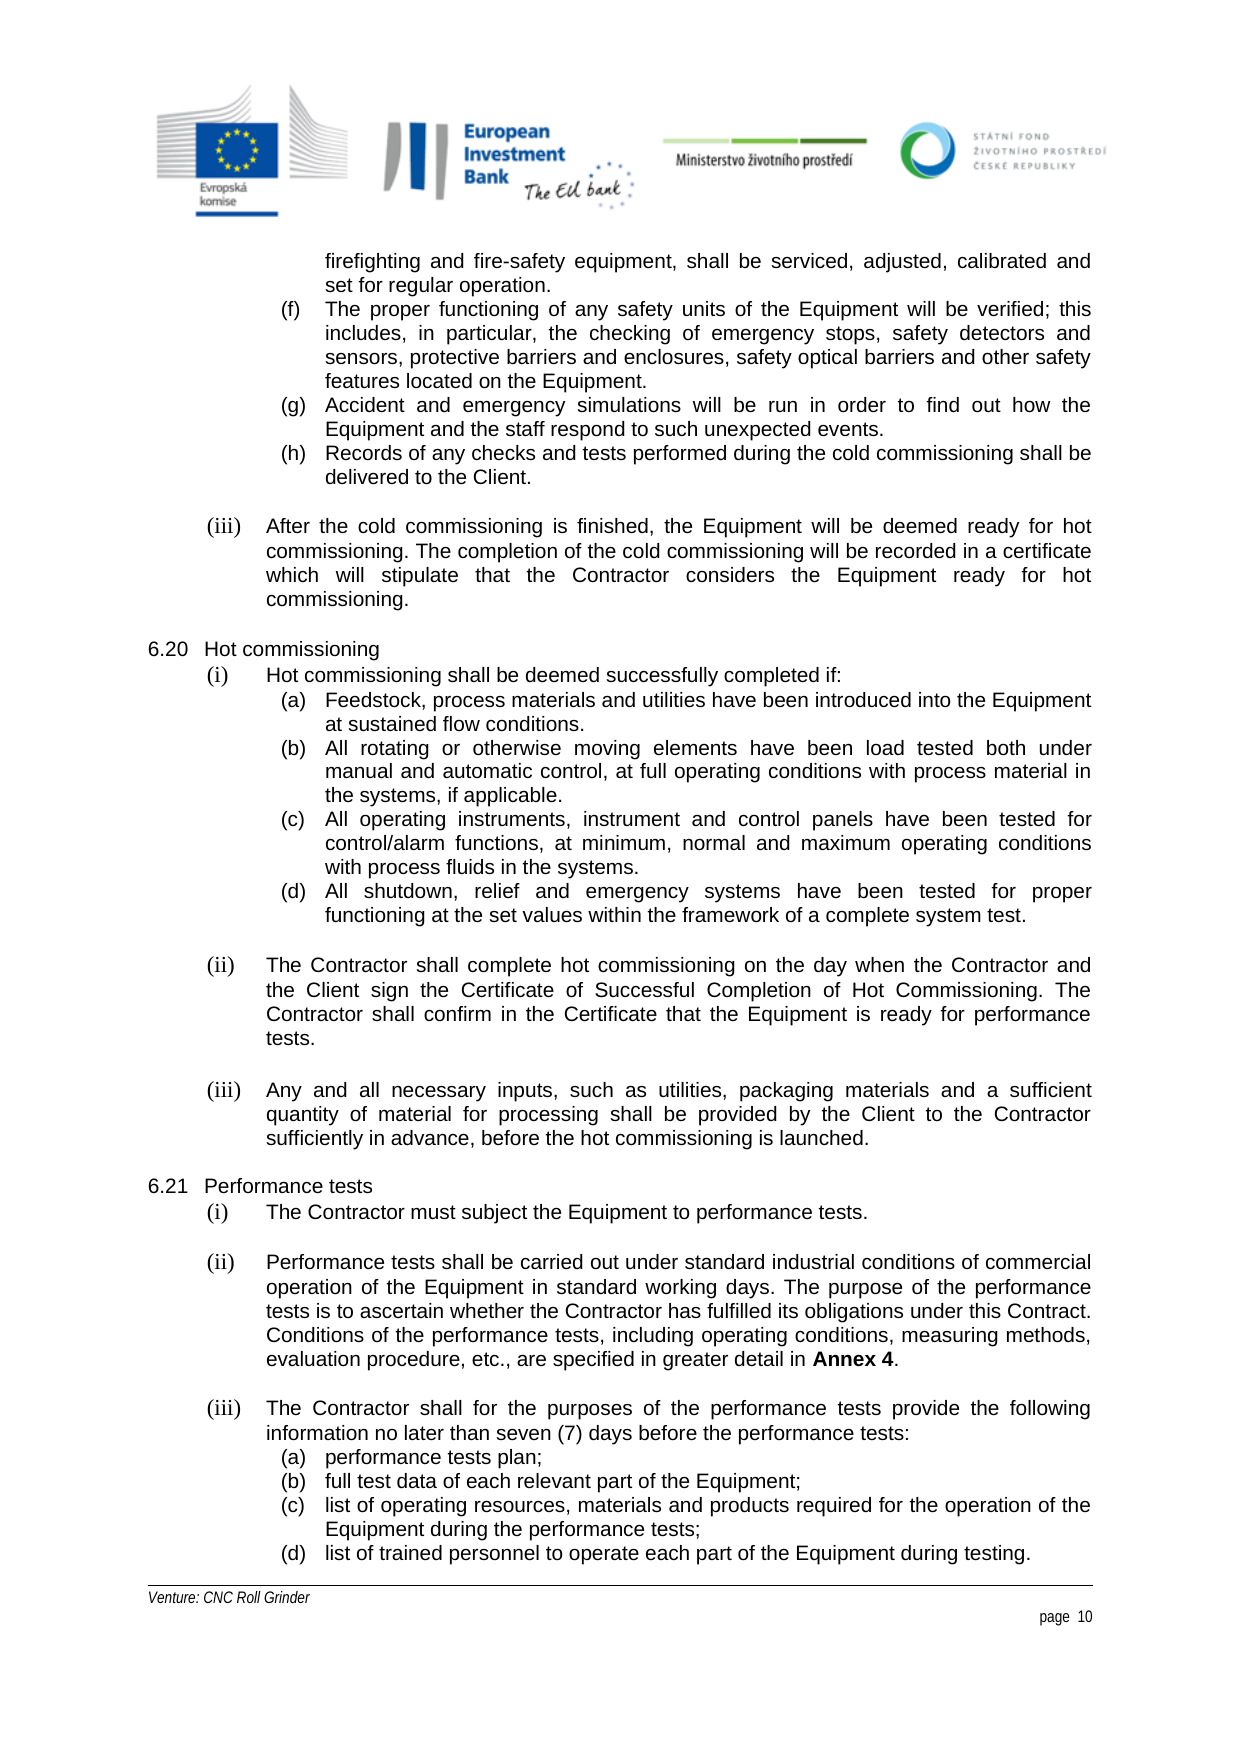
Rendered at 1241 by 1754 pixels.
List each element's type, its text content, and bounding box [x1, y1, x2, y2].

list The proper functioning of any safety units of the Equipment will be verified; this includes, in particular, the checking of emergency stops, safety detectors and sensors, protective barriers and enclosures, safety optical barriers and other safety features located on the Equipment. [281, 297, 1093, 393]
list Performance tests [148, 1174, 1093, 1198]
list Hot commissioning [148, 637, 1093, 661]
list All rotating or otherwise moving elements have been load tested both under manual and automatic control, at full operating conditions with process material in the systems, if applicable. [281, 735, 1093, 807]
list The Contractor shall for the purposes of the performance tests provide the following information no later than seven (7) days before the performance tests: [207, 1394, 1093, 1444]
list Performance tests shall be carried out under standard industrial conditions of commercial operation of the Equipment in standard working days. The purpose of the performance tests is to ascertain whether the Contractor has fulfilled its obligations under this Contract. Conditions of the performance tests, including operating conditions, measuring methods, evaluation procedure, etc., are specified in greater detail in Annex 4. [207, 1248, 1093, 1370]
list full test data of each relevant part of the Equipment; [281, 1468, 1093, 1492]
list Feedstock, process materials and utilities have been introduced into the Equipment at sustained flow conditions. [281, 687, 1093, 735]
list Hot commissioning shall be deemed successfully completed if: [207, 661, 1093, 687]
picture [147, 73, 1122, 225]
list list of trained personnel to operate each part of the Equipment during testing. [281, 1540, 1093, 1564]
list Records of any checks and tests performed during the cold commissioning shall be delivered to the Client. [281, 441, 1093, 489]
list All shutdown, relief and emergency systems have been tested for proper functioning at the set values within the framework of a complete system test. [281, 879, 1093, 927]
list Accident and emergency simulations will be run in order to find out how the Equipment and the staff respond to such unexpected events. [281, 393, 1093, 441]
list After the cold commissioning is finished, the Equipment will be deemed ready for hot commissioning. The completion of the cold commissioning will be recorded in a certificate which will stipulate that the Contractor considers the Equipment ready for hot commissioning. [207, 513, 1093, 611]
list Any and all necessary inputs, such as utilities, packaging materials and a sufficient quantity of material for processing shall be provided by the Client to the Contractor sufficiently in advance, before the hot commissioning is launched. [207, 1076, 1093, 1150]
list list of operating resources, materials and products required for the operation of the Equipment during the performance tests; [281, 1492, 1093, 1540]
list The Contractor shall complete hot commissioning on the day when the Contractor and the Client sign the Certificate of Successful Completion of Hot Commissioning. The Contractor shall confirm in the Certificate that the Equipment is ready for performance tests. [207, 951, 1093, 1049]
list All operating instruments, instrument and control panels have been tested for control/alarm functions, at minimum, normal and maximum operating conditions with process fluids in the systems. [281, 807, 1093, 879]
list The Contractor must subject the Equipment to performance tests. [207, 1198, 1093, 1224]
list performance tests plan; [281, 1444, 1093, 1468]
